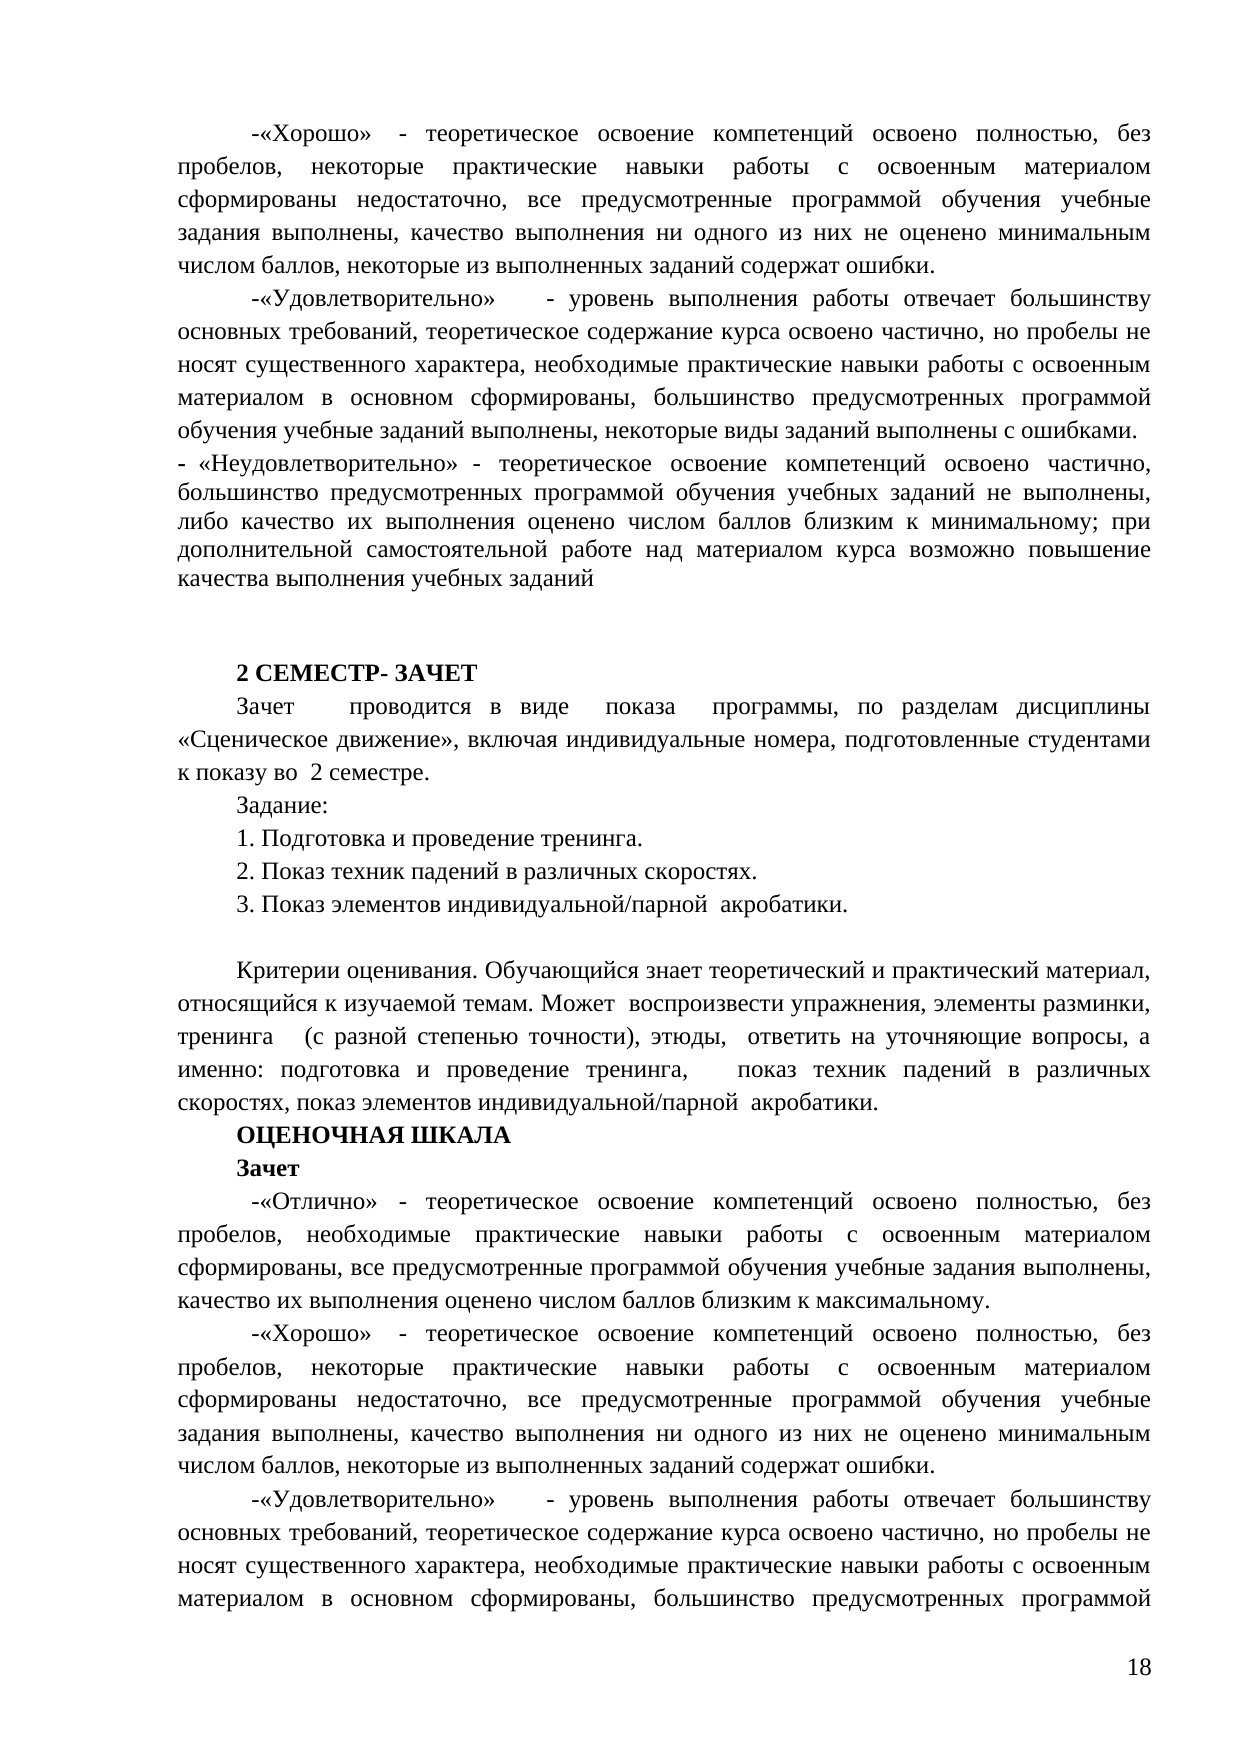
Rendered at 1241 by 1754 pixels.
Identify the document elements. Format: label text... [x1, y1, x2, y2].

text Зачет проводится в виде показа программы, по разделам дисциплины «Сценическое движение», включая индивидуальные номера, подготовленные студентами к показу во 2 семестре. [177, 691, 1152, 786]
text 2 СЕМЕСТР- ЗАЧЕТ [177, 658, 1152, 687]
text -«Хорошо» - теоретическое освоение компетенций освоено полностью, без пробелов, некоторые практические навыки работы с освоенным материалом сформированы недостаточно, все предусмотренные программой обучения учебные задания выполнены, качество выполнения ни одного из них не оценено минимальным числом баллов, некоторые из выполненных заданий содержат ошибки. [177, 118, 1152, 279]
text ОЦЕНОЧНАЯ ШКАЛА [177, 1120, 1152, 1149]
text Зачет [177, 1153, 1152, 1182]
text 1. Подготовка и проведение тренинга. [177, 823, 1152, 852]
text Задание: [177, 790, 1152, 819]
text -«Хорошо» - теоретическое освоение компетенций освоено полностью, без пробелов, некоторые практические навыки работы с освоенным материалом сформированы недостаточно, все предусмотренные программой обучения учебные задания выполнены, качество выполнения ни одного из них не оценено минимальным числом баллов, некоторые из выполненных заданий содержат ошибки. [177, 1318, 1152, 1479]
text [177, 1484, 1152, 1611]
text - «Неудовлетворительно» - теоретическое освоение компетенций освоено частично, большинство предусмотренных программой обучения учебных заданий не выполнены, либо качество их выполнения оценено числом баллов близким к минимальному; при дополнительной самостоятельной работе над материалом курса возможно повышение качества выполнения учебных заданий [177, 448, 1152, 592]
text -«Отлично» - теоретическое освоение компетенций освоено полностью, без пробелов, необходимые практические навыки работы с освоенным материалом сформированы, все предусмотренные программой обучения учебные задания выполнены, качество их выполнения оценено числом баллов близким к максимальному. [177, 1186, 1152, 1314]
text Критерии оценивания. Обучающийся знает теоретический и практический материал, относящийся к изучаемой темам. Может воспроизвести упражнения, элементы разминки, тренинга (с разной степенью точности), этюды, ответить на уточняющие вопросы, а именно: подготовка и проведение тренинга, показ техник падений в различных скоростях, показ элементов индивидуальной/парной акробатики. [177, 955, 1152, 1116]
text 2. Показ техник падений в различных скоростях. [177, 856, 1152, 885]
text 3. Показ элементов индивидуальной/парной акробатики. [177, 889, 1152, 918]
